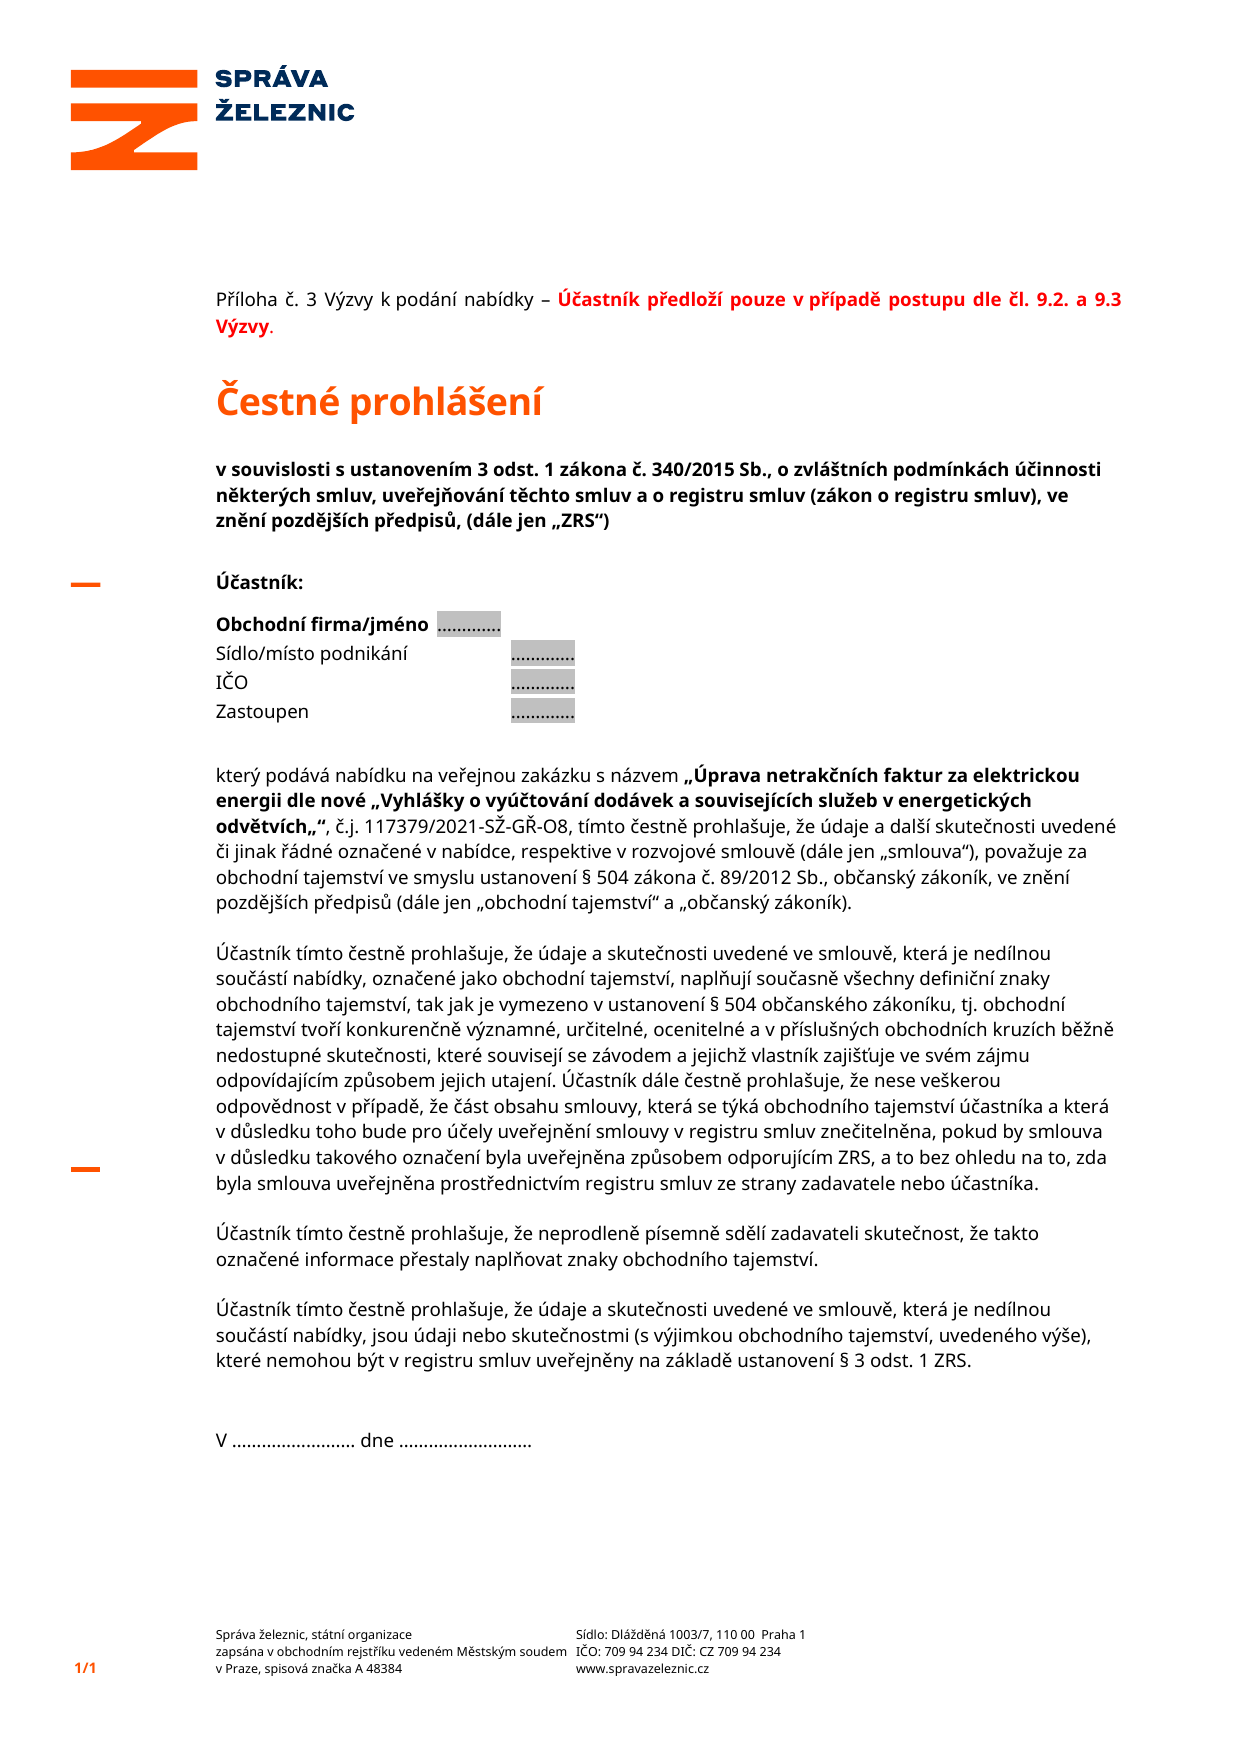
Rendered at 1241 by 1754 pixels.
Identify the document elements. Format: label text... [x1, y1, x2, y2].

text Účastník tímto čestně prohlašuje, že údaje a skutečnosti uvedené ve smlouvě, která je nedílnou součástí nabídky, jsou údaji nebo skutečnostmi (s výjimkou obchodního tajemství, uvedeného výše), které nemohou být v registru smluv uveřejněny na základě ustanovení § 3 odst. 1 ZRS. [216, 1296, 1122, 1373]
text v souvislosti s ustanovením 3 odst. 1 zákona č. 340/2015 Sb., o zvláštních podmínkách účinnosti některých smluv, uveřejňování těchto smluv a o registru smluv (zákon o registru smluv), ve znění pozdějších předpisů, (dále jen „ZRS“) [216, 456, 1122, 533]
text Obchodní firma/jméno …………. [216, 608, 1122, 637]
text Sídlo/místo podnikání …………. [216, 637, 1122, 666]
text Zastoupen …………. [216, 695, 1122, 724]
text který podává nabídku na veřejnou zakázku s názvem „Úprava netrakčních faktur za elektrickou energii dle nové „Vyhlášky o vyúčtování dodávek a souvisejících služeb v energetických odvětvích„“, č.j. 117379/2021-SŽ-GŘ-O8, tímto čestně prohlašuje, že údaje a další skutečnosti uvedené či jinak řádné označené v nabídce, respektive v rozvojové smlouvě (dále jen „smlouva“), považuje za obchodní tajemství ve smyslu ustanovení § 504 zákona č. 89/2012 Sb., občanský zákoník, ve znění pozdějších předpisů (dále jen „obchodní tajemství“ a „občanský zákoník). [216, 762, 1122, 915]
subtitle Čestné prohlášení [216, 375, 1122, 426]
text IČO …………. [216, 666, 1122, 695]
text Příloha č. 3 Výzvy k podání nabídky – Účastník předloží pouze v případě postupu dle čl. 9.2. a 9.3 Výzvy. [216, 286, 1122, 339]
text Účastník: [216, 565, 1122, 596]
text V ………………….… dne ……………………… [216, 1423, 1121, 1453]
text Účastník tímto čestně prohlašuje, že údaje a skutečnosti uvedené ve smlouvě, která je nedílnou součástí nabídky, označené jako obchodní tajemství, naplňují současně všechny definiční znaky obchodního tajemství, tak jak je vymezeno v ustanovení § 504 občanského zákoníku, tj. obchodní tajemství tvoří konkurenčně významné, určitelné, ocenitelné a v příslušných obchodních kruzích běžně nedostupné skutečnosti, které souvisejí se závodem a jejichž vlastník zajišťuje ve svém zájmu odpovídajícím způsobem jejich utajení. Účastník dále čestně prohlašuje, že nese veškerou odpovědnost v případě, že část obsahu smlouvy, která se týká obchodního tajemství účastníka a která v důsledku toho bude pro účely uveřejnění smlouvy v registru smluv znečitelněna, pokud by smlouva v důsledku takového označení byla uveřejněna způsobem odporujícím ZRS, a to bez ohledu na to, zda byla smlouva uveřejněna prostřednictvím registru smluv ze strany zadavatele nebo účastníka. [216, 940, 1122, 1195]
text Účastník tímto čestně prohlašuje, že neprodleně písemně sdělí zadavateli skutečnost, že takto označené informace přestaly naplňovat znaky obchodního tajemství. [216, 1220, 1122, 1271]
